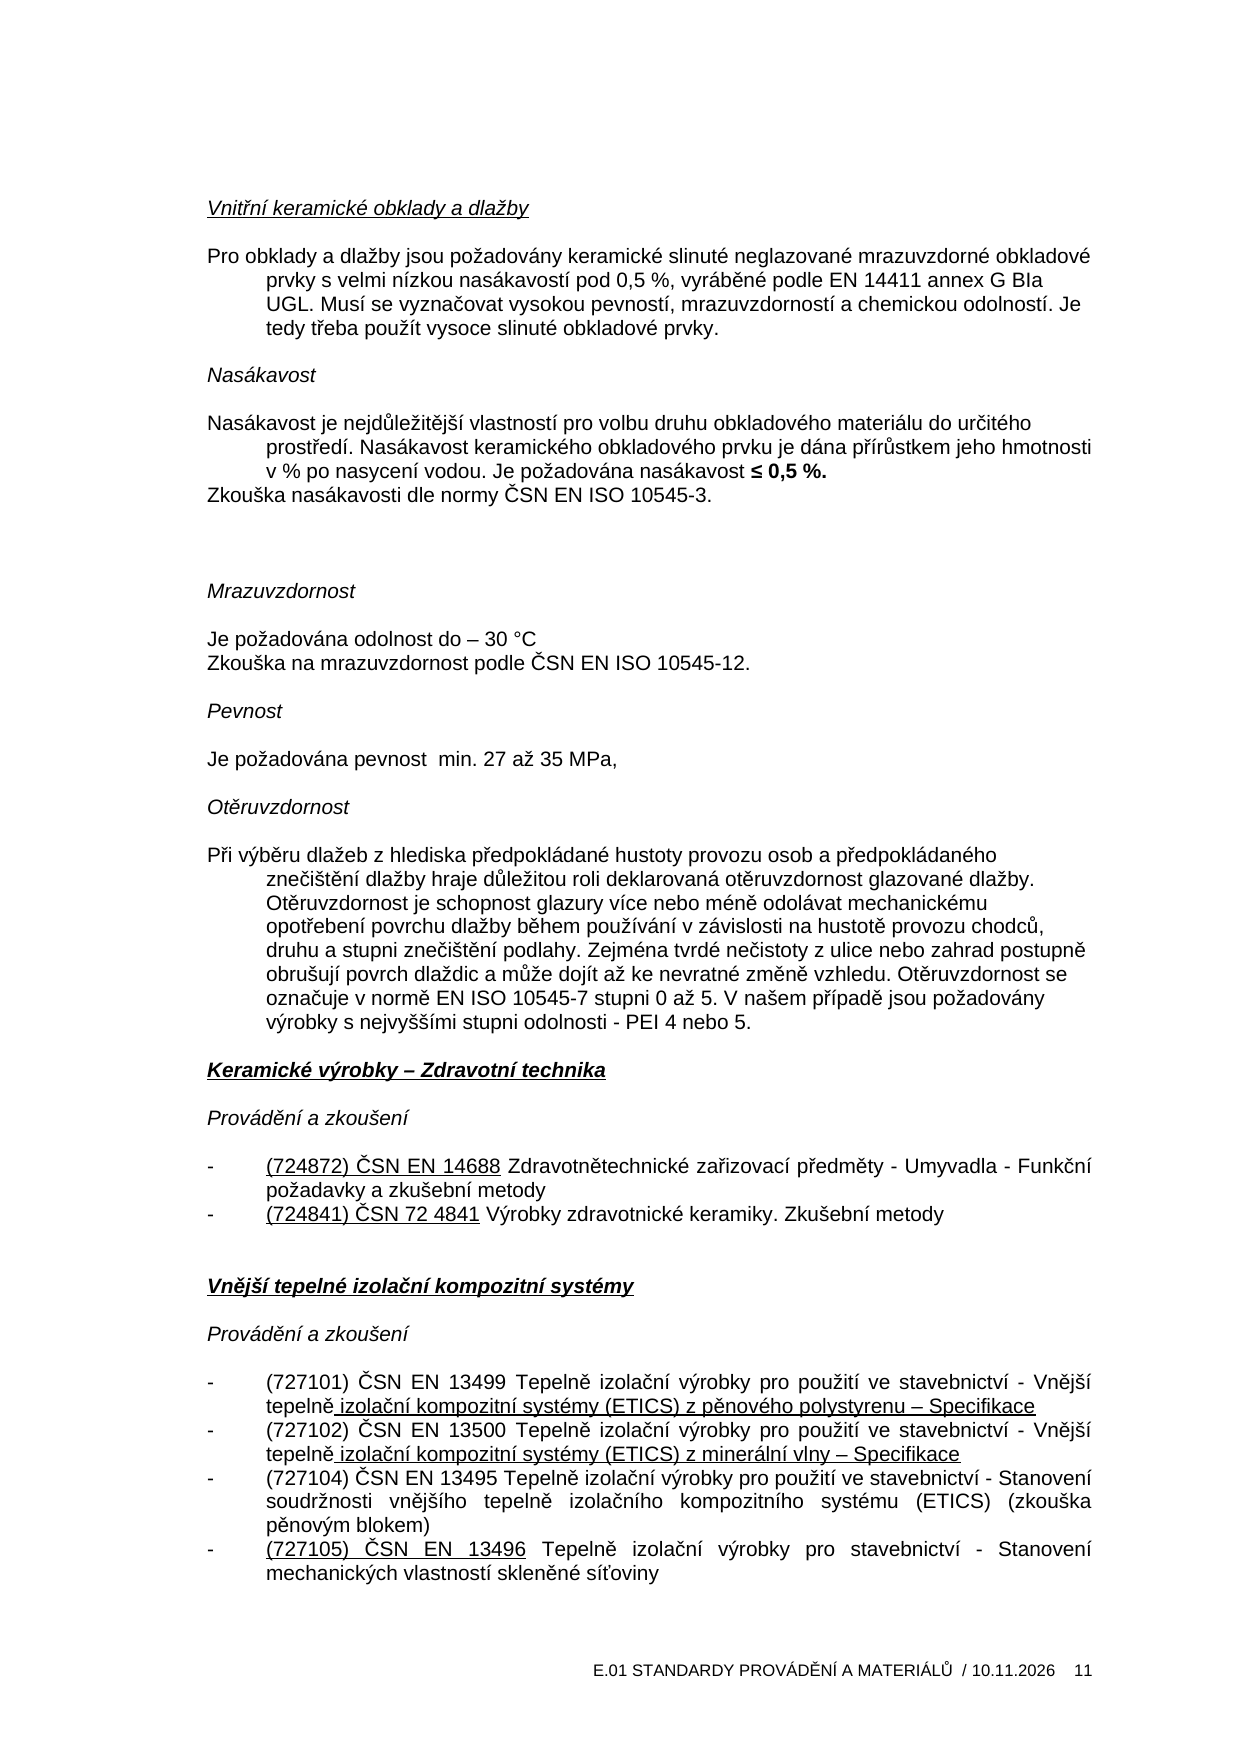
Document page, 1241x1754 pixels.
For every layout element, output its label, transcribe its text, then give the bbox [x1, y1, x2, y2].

text Je požadována odolnost do – 30 °C [207, 627, 1092, 651]
text Provádění a zkoušení [207, 1322, 1092, 1346]
text Při výběru dlažeb z hlediska předpokládané hustoty provozu osob a předpokládaného znečištění dlažby hraje důležitou roli deklarovaná otěruvzdornost glazované dlažby. Otěruvzdornost je schopnost glazury více nebo méně odolávat mechanickému opotřebení povrchu dlažby během používání v závislosti na hustotě provozu chodců, druhu a stupni znečištění podlahy. Zejména tvrdé nečistoty z ulice nebo zahrad postupně obrušují povrch dlaždic a může dojít až ke nevratné změně vzhledu. Otěruvzdornost se označuje v normě EN ISO 10545-7 stupni 0 až 5. V našem případě jsou požadovány výrobky s nejvyššími stupni odolnosti - PEI 4 nebo 5. [207, 842, 1092, 1034]
text Nasákavost je nejdůležitější vlastností pro volbu druhu obkladového materiálu do určitého prostředí. Nasákavost keramického obkladového prvku je dána přírůstkem jeho hmotnosti v % po nasycení vodou. Je požadována nasákavost ≤ 0,5 %. [207, 411, 1092, 483]
text Mrazuvzdornost [207, 579, 1092, 603]
text Nasákavost [207, 363, 1092, 387]
text Provádění a zkoušení [207, 1106, 1092, 1130]
text Pro obklady a dlažby jsou požadovány keramické slinuté neglazované mrazuvzdorné obkladové prvky s velmi nízkou nasákavostí pod 0,5 %, vyráběné podle EN 14411 annex G BIa UGL. Musí se vyznačovat vysokou pevností, mrazuvzdorností a chemickou odolností. Je tedy třeba použít vysoce slinuté obkladové prvky. [207, 243, 1092, 339]
text Vnější tepelné izolační kompozitní systémy [207, 1274, 1092, 1298]
text Zkouška nasákavosti dle normy ČSN EN ISO 10545-3. [207, 483, 1092, 507]
list (727105) ČSN EN 13496 Tepelně izolační výrobky pro stavebnictví - Stanovení mechanických vlastností skleněné síťoviny [207, 1537, 1092, 1585]
text Zkouška na mrazuvzdornost podle ČSN EN ISO 10545-12. [207, 651, 1092, 675]
text Je požadována pevnost min. 27 až 35 MPa, [207, 747, 1092, 771]
list (727104) ČSN EN 13495 Tepelně izolační výrobky pro použití ve stavebnictví - Stanovení soudržnosti vnějšího tepelně izolačního kompozitního systému (ETICS) (zkouška pěnovým blokem) [207, 1465, 1092, 1537]
list (724872) ČSN EN 14688 Zdravotnětechnické zařizovací předměty - Umyvadla - Funkční požadavky a zkušební metody [207, 1154, 1092, 1202]
list (727102) ČSN EN 13500 Tepelně izolační výrobky pro použití ve stavebnictví - Vnější tepelně izolační kompozitní systémy (ETICS) z minerální vlny – Specifikace [207, 1417, 1092, 1465]
list (727101) ČSN EN 13499 Tepelně izolační výrobky pro použití ve stavebnictví - Vnější tepelně izolační kompozitní systémy (ETICS) z pěnového polystyrenu – Specifikace [207, 1369, 1092, 1417]
list (724841) ČSN 72 4841 Výrobky zdravotnické keramiky. Zkušební metody [207, 1202, 1092, 1226]
text Otěruvzdornost [207, 794, 1092, 818]
text Vnitřní keramické obklady a dlažby [207, 196, 1092, 219]
text Pevnost [207, 699, 1092, 723]
text Keramické výrobky – Zdravotní technika [207, 1058, 1092, 1082]
